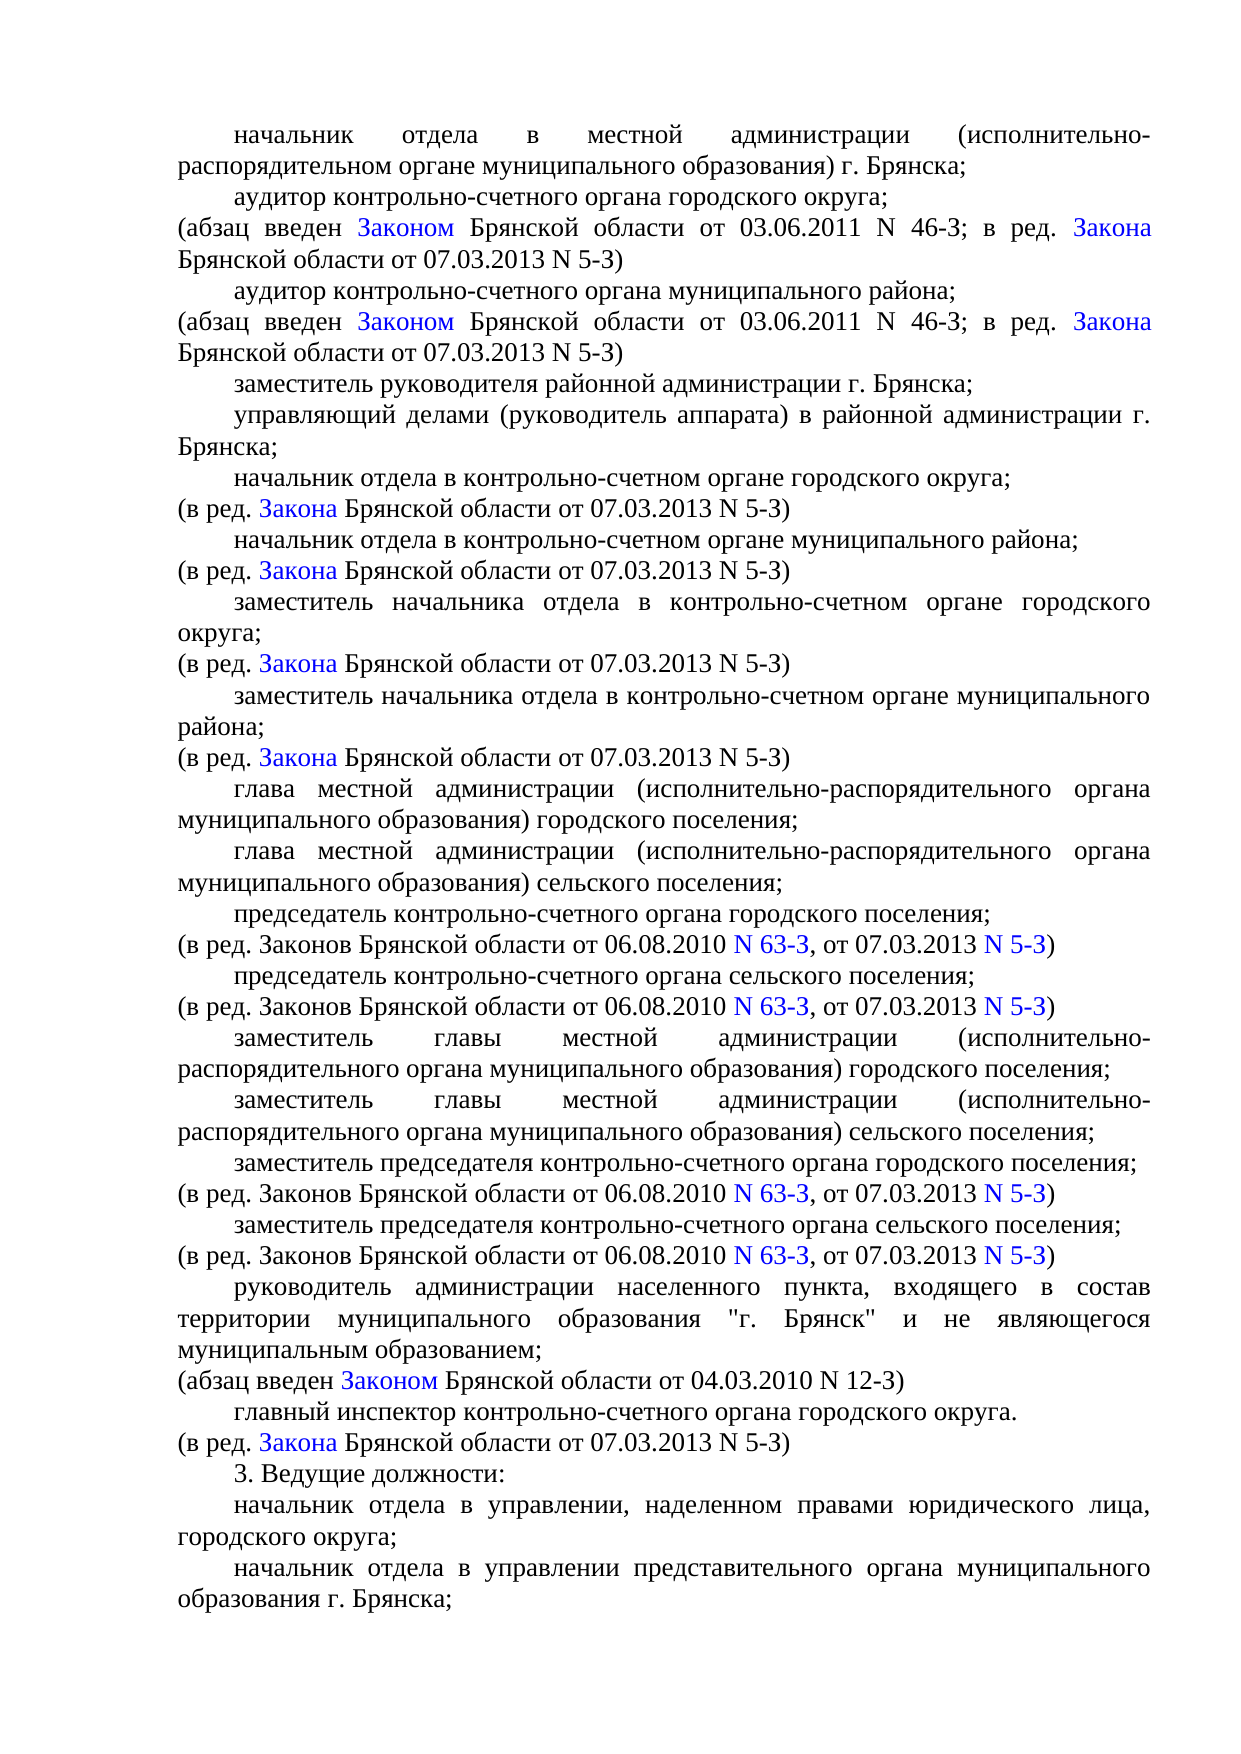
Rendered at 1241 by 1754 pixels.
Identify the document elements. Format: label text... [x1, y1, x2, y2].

text (абзац введен Законом Брянской области от 03.06.2011 N 46-З; в ред. Закона Брянской области от 07.03.2013 N 5-З) [177, 212, 1152, 274]
text председатель контрольно-счетного органа городского поселения; [177, 897, 1152, 928]
text (в ред. Законов Брянской области от 06.08.2010 N 63-З, от 07.03.2013 N 5-З) [177, 990, 1152, 1021]
text заместитель главы местной администрации (исполнительно-распорядительного органа муниципального образования) городского поселения; [177, 1021, 1152, 1084]
text начальник отдела в контрольно-счетном органе городского округа; [177, 461, 1152, 492]
text глава местной администрации (исполнительно-распорядительного органа муниципального образования) сельского поселения; [177, 834, 1152, 897]
text заместитель руководителя районной администрации г. Брянска; [177, 367, 1152, 398]
text главный инспектор контрольно-счетного органа городского округа. [177, 1395, 1152, 1426]
text начальник отдела в управлении, наделенном правами юридического лица, городского округа; [177, 1488, 1152, 1551]
text (в ред. Законов Брянской области от 06.08.2010 N 63-З, от 07.03.2013 N 5-З) [177, 1177, 1152, 1208]
text заместитель председателя контрольно-счетного органа сельского поселения; [177, 1208, 1152, 1239]
text глава местной администрации (исполнительно-распорядительного органа муниципального образования) городского поселения; [177, 772, 1152, 834]
text 3. Ведущие должности: [177, 1457, 1152, 1488]
text заместитель начальника отдела в контрольно-счетном органе муниципального района; [177, 679, 1152, 741]
text начальник отдела в местной администрации (исполнительно-распорядительном органе муниципального образования) г. Брянска; [177, 118, 1152, 180]
text (в ред. Законов Брянской области от 06.08.2010 N 63-З, от 07.03.2013 N 5-З) [177, 1239, 1152, 1271]
text (в ред. Закона Брянской области от 07.03.2013 N 5-З) [177, 492, 1152, 523]
text (абзац введен Законом Брянской области от 04.03.2010 N 12-З) [177, 1364, 1152, 1395]
text заместитель главы местной администрации (исполнительно-распорядительного органа муниципального образования) сельского поселения; [177, 1084, 1152, 1146]
text (в ред. Закона Брянской области от 07.03.2013 N 5-З) [177, 554, 1152, 585]
text руководитель администрации населенного пункта, входящего в состав территории муниципального образования "г. Брянск" и не являющегося муниципальным образованием; [177, 1271, 1152, 1364]
text (в ред. Закона Брянской области от 07.03.2013 N 5-З) [177, 1426, 1152, 1457]
text начальник отдела в управлении представительного органа муниципального образования г. Брянска; [177, 1551, 1152, 1613]
text начальник отдела в контрольно-счетном органе муниципального района; [177, 523, 1152, 554]
text председатель контрольно-счетного органа сельского поселения; [177, 959, 1152, 990]
text управляющий делами (руководитель аппарата) в районной администрации г. Брянска; [177, 398, 1152, 461]
text аудитор контрольно-счетного органа муниципального района; [177, 274, 1152, 305]
text (абзац введен Законом Брянской области от 03.06.2011 N 46-З; в ред. Закона Брянской области от 07.03.2013 N 5-З) [177, 305, 1152, 367]
text (в ред. Закона Брянской области от 07.03.2013 N 5-З) [177, 648, 1152, 679]
text (в ред. Закона Брянской области от 07.03.2013 N 5-З) [177, 741, 1152, 772]
text заместитель начальника отдела в контрольно-счетном органе городского округа; [177, 585, 1152, 648]
text (в ред. Законов Брянской области от 06.08.2010 N 63-З, от 07.03.2013 N 5-З) [177, 928, 1152, 959]
text заместитель председателя контрольно-счетного органа городского поселения; [177, 1146, 1152, 1177]
text аудитор контрольно-счетного органа городского округа; [177, 180, 1152, 212]
